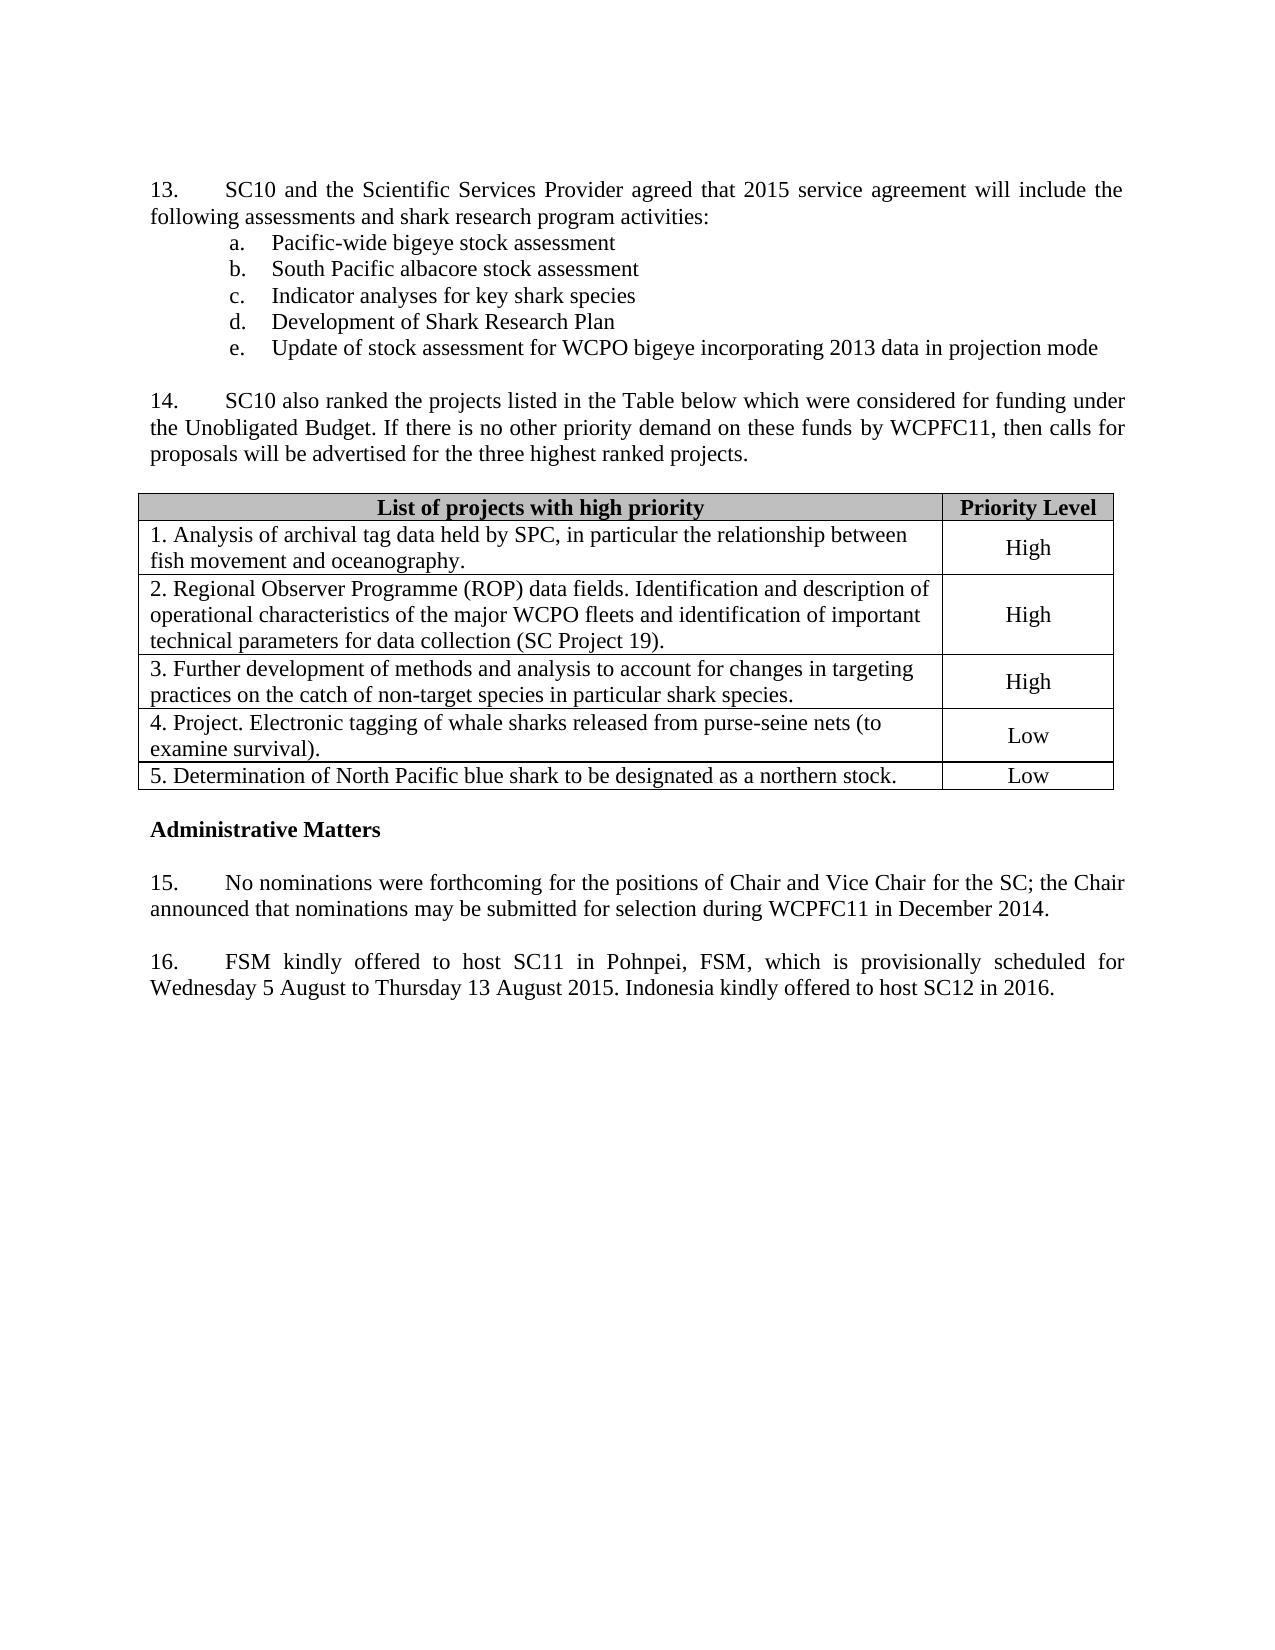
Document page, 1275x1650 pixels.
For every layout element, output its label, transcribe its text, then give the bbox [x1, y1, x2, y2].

table_cell 5. Determination of North Pacific blue shark to be designated as a northern stock. [139, 763, 942, 789]
table_header List of projects with high priority [139, 494, 942, 520]
list Indicator analyses for key shark species [229, 282, 1125, 308]
text Administrative Matters [150, 816, 1125, 842]
list Pacific-wide bigeye stock assessment [229, 229, 1125, 255]
text SC10 and the Scientific Services Provider agreed that 2015 service agreement will include the following assessments and shark research program activities: [150, 176, 1125, 229]
text FSM kindly offered to host SC11 in Pohnpei, FSM, which is provisionally scheduled for Wednesday 5 August to Thursday 13 August 2015. Indonesia kindly offered to host SC12 in 2016. [150, 948, 1125, 1001]
table_cell High [943, 655, 1113, 708]
table_cell 2. Regional Observer Programme (ROP) data fields. Identification and description of operational characteristics of the major WCPO fleets and identification of important technical parameters for data collection (SC Project 19). [139, 575, 942, 654]
list Development of Shark Research Plan [229, 308, 1125, 334]
table_cell High [943, 575, 1113, 654]
text No nominations were forthcoming for the positions of Chair and Vice Chair for the SC; the Chair announced that nominations may be submitted for selection during WCPFC11 in December 2014. [150, 869, 1125, 922]
table_cell 3. Further development of methods and analysis to account for changes in targeting practices on the catch of non-target species in particular shark species. [139, 655, 942, 708]
table_cell Low [943, 709, 1113, 761]
table_cell High [943, 521, 1113, 574]
table_header Priority Level [943, 494, 1113, 520]
text SC10 also ranked the projects listed in the Table below which were considered for funding under the Unobligated Budget. If there is no other priority demand on these funds by WCPFC11, then calls for proposals will be advertised for the three highest ranked projects. [150, 387, 1125, 466]
list Update of stock assessment for WCPO bigeye incorporating 2013 data in projection mode [229, 334, 1125, 361]
table_cell 4. Project. Electronic tagging of whale sharks released from purse-seine nets (to examine survival). [139, 709, 942, 761]
list South Pacific albacore stock assessment [229, 255, 1125, 282]
table_cell 1. Analysis of archival tag data held by SPC, in particular the relationship between fish movement and oceanography. [139, 521, 942, 574]
table_cell Low [943, 763, 1113, 789]
